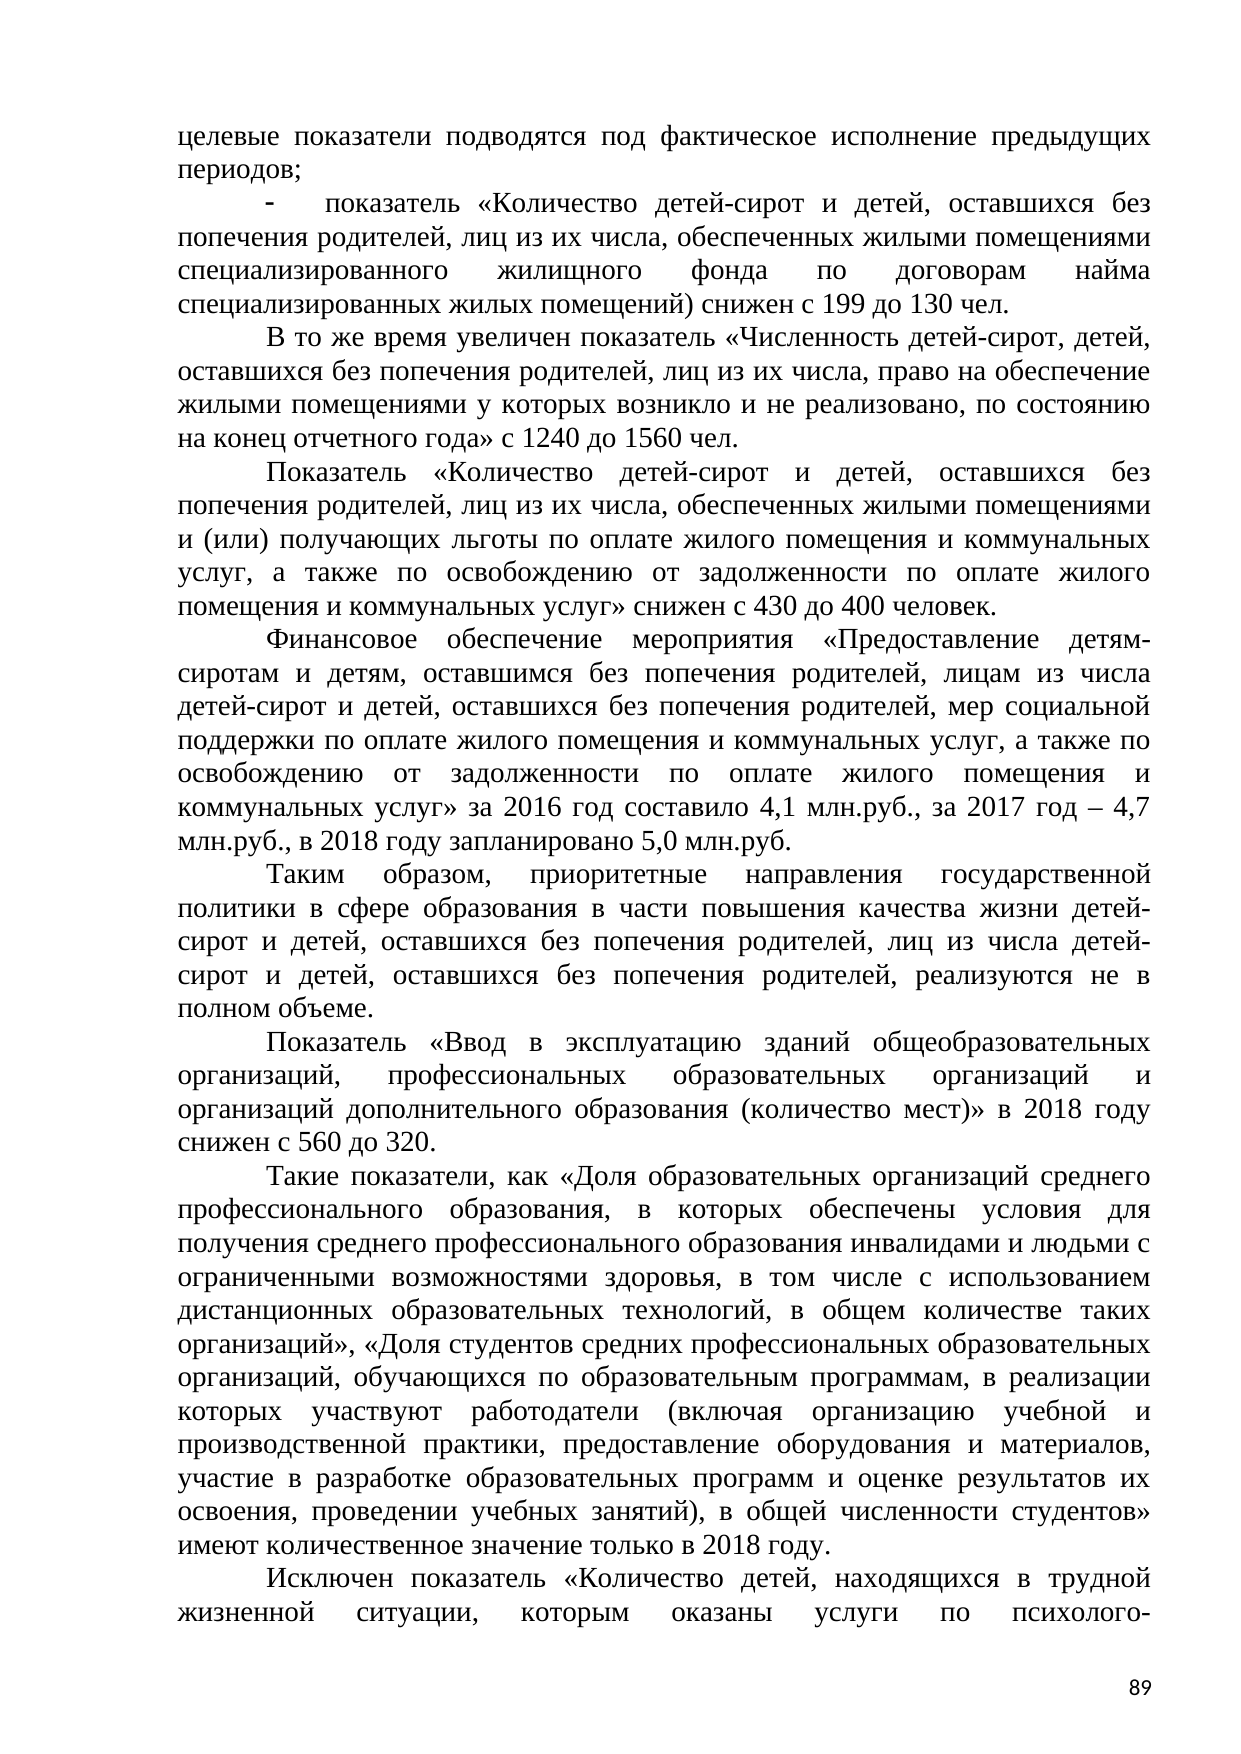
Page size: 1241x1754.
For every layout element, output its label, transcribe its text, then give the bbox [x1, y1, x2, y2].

text Таким образом, приоритетные направления государственной политики в сфере образования в части повышения качества жизни детей-сирот и детей, оставшихся без попечения родителей, лиц из числа детей-сирот и детей, оставшихся без попечения родителей, реализуются не в полном объеме. [177, 856, 1152, 1024]
text Показатель «Ввод в эксплуатацию зданий общеобразовательных организаций, профессиональных образовательных организаций и организаций дополнительного образования (количество мест)» в 2018 году снижен с 560 до 320. [177, 1024, 1152, 1158]
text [177, 1561, 1152, 1628]
text Показатель «Количество детей-сирот и детей, оставшихся без попечения родителей, лиц из их числа, обеспеченных жилыми помещениями и (или) получающих льготы по оплате жилого помещения и коммунальных услуг, а также по освобождению от задолженности по оплате жилого помещения и коммунальных услуг» снижен с 430 до 400 человек. [177, 454, 1152, 621]
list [177, 118, 1152, 185]
text В то же время увеличен показатель «Численность детей-сирот, детей, оставшихся без попечения родителей, лиц из их числа, право на обеспечение жилыми помещениями у которых возникло и не реализовано, по состоянию на конец отчетного года» с 1240 до 1560 чел. [177, 319, 1152, 454]
text Финансовое обеспечение мероприятия «Предоставление детям-сиротам и детям, оставшимся без попечения родителей, лицам из числа детей-сирот и детей, оставшихся без попечения родителей, мер социальной поддержки по оплате жилого помещения и коммунальных услуг, а также по освобождению от задолженности по оплате жилого помещения и коммунальных услуг» за 2016 год составило 4,1 млн.руб., за 2017 год – 4,7 млн.руб., в 2018 году запланировано 5,0 млн.руб. [177, 621, 1152, 856]
list показатель «Количество детей-сирот и детей, оставшихся без попечения родителей, лиц из их числа, обеспеченных жилыми помещениями специализированного жилищного фонда по договорам найма специализированных жилых помещений) снижен с 199 до 130 чел. [177, 185, 1152, 319]
text Такие показатели, как «Доля образовательных организаций среднего профессионального образования, в которых обеспечены условия для получения среднего профессионального образования инвалидами и людьми с ограниченными возможностями здоровья, в том числе с использованием дистанционных образовательных технологий, в общем количестве таких организаций», «Доля студентов средних профессиональных образовательных организаций, обучающихся по образовательным программам, в реализации которых участвуют работодатели (включая организацию учебной и производственной практики, предоставление оборудования и материалов, участие в разработке образовательных программ и оценке результатов их освоения, проведении учебных занятий), в общей численности студентов» имеют количественное значение только в 2018 году. [177, 1158, 1152, 1561]
